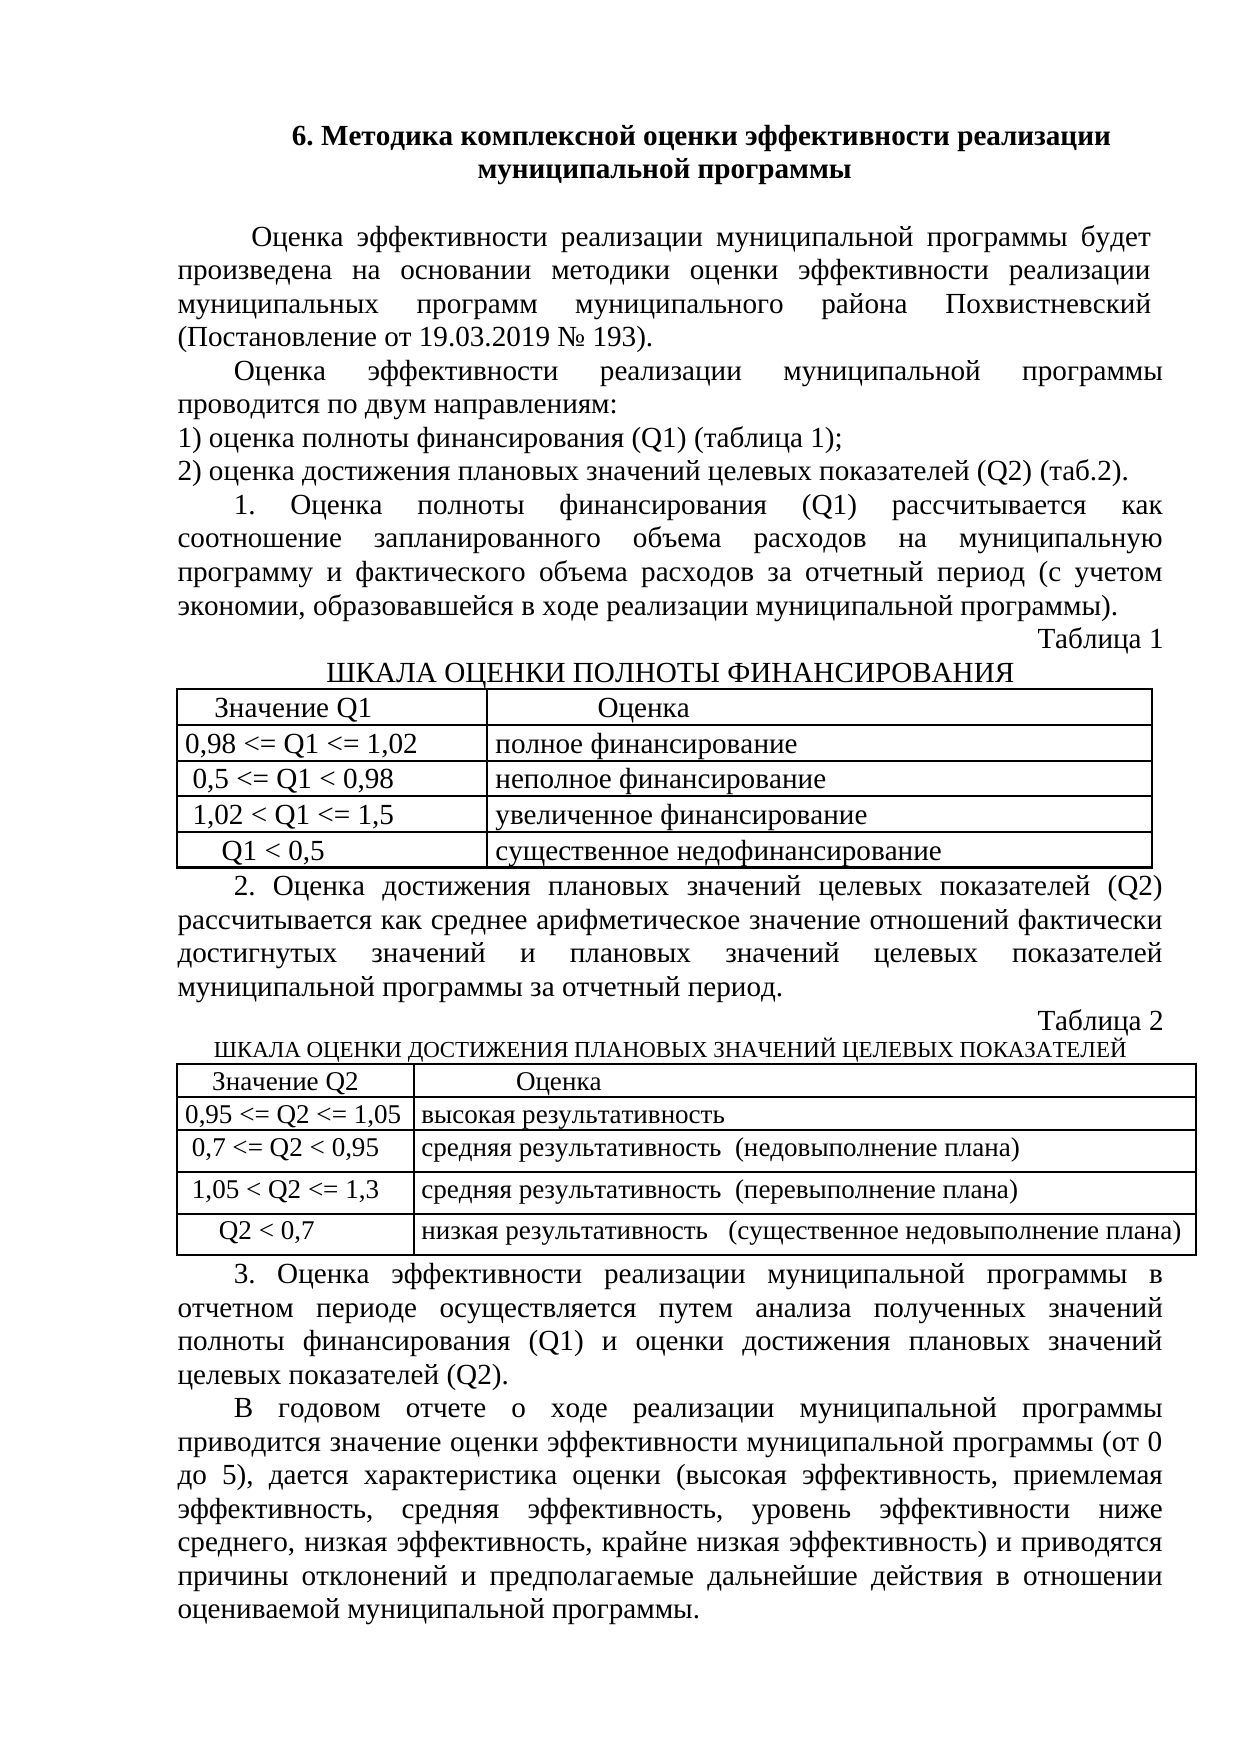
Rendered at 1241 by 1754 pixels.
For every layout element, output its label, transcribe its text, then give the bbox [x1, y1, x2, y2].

table_header Значение Q2 [178, 1065, 413, 1096]
table_cell увеличенное финансирование [488, 797, 1151, 831]
text ШКАЛА ОЦЕНКИ ПОЛНОТЫ ФИНАНСИРОВАНИЯ [177, 655, 1163, 688]
text 1. Оценка полноты финансирования (Q1) рассчитывается как соотношение запланированного объема расходов на муниципальную программу и фактического объема расходов за отчетный период (с учетом экономии, образовавшейся в ходе реализации муниципальной программы). [177, 487, 1163, 621]
text 2) оценка достижения плановых значений целевых показателей (Q2) (таб.2). [177, 453, 1163, 487]
table_cell высокая результативность [415, 1098, 1195, 1129]
table_cell 0,5 <= Q1 < 0,98 [178, 762, 486, 795]
table_cell неполное финансирование [488, 762, 1151, 795]
text Оценка эффективности реализации муниципальной программы проводится по двум направлениям: [177, 353, 1163, 420]
text Оценка эффективности реализации муниципальной программы будет произведена на основании методики оценки эффективности реализации муниципальных программ муниципального района Похвистневский (Постановление от 19.03.2019 № 193). [177, 219, 1152, 353]
table_cell Q2 < 0,7 [178, 1215, 413, 1254]
table_cell 0,98 <= Q1 <= 1,02 [178, 726, 486, 759]
table_cell 1,02 < Q1 <= 1,5 [178, 797, 486, 831]
table_cell 0,7 <= Q2 < 0,95 [178, 1131, 413, 1171]
table_header Оценка [488, 690, 1151, 724]
table_header Значение Q1 [178, 690, 486, 724]
table_cell средняя результативность (перевыполнение плана) [415, 1173, 1195, 1212]
table_cell 0,95 <= Q2 <= 1,05 [178, 1098, 413, 1129]
table_cell 1,05 < Q2 <= 1,3 [178, 1173, 413, 1212]
table_cell низкая результативность (существенное недовыполнение плана) [415, 1215, 1195, 1254]
text В годовом отчете о ходе реализации муниципальной программы приводится значение оценки эффективности муниципальной программы (от 0 до 5), дается характеристика оценки (высокая эффективность, приемлемая эффективность, средняя эффективность, уровень эффективности ниже среднего, низкая эффективность, крайне низкая эффективность) и приводятся причины отклонений и предполагаемые дальнейшие действия в отношении оцениваемой муниципальной программы. [177, 1390, 1163, 1625]
text 1) оценка полноты финансирования (Q1) (таблица 1); [177, 420, 1163, 453]
text ШКАЛА ОЦЕНКИ ДОСТИЖЕНИЯ ПЛАНОВЫХ ЗНАЧЕНИЙ ЦЕЛЕВЫХ ПОКАЗАТЕЛЕЙ [177, 1036, 1163, 1063]
table_cell полное финансирование [488, 726, 1151, 759]
text Таблица 1 [177, 621, 1163, 655]
table_cell существенное недофинансирование [488, 833, 1151, 866]
text 2. Оценка достижения плановых значений целевых показателей (Q2) рассчитывается как среднее арифметическое значение отношений фактически достигнутых значений и плановых значений целевых показателей муниципальной программы за отчетный период. [177, 868, 1163, 1003]
table_cell средняя результативность (недовыполнение плана) [415, 1131, 1195, 1171]
table_cell Q1 < 0,5 [178, 833, 486, 866]
table_header Оценка [415, 1065, 1195, 1096]
text 3. Оценка эффективности реализации муниципальной программы в отчетном периоде осуществляется путем анализа полученных значений полноты финансирования (Q1) и оценки достижения плановых значений целевых показателей (Q2). [177, 1256, 1163, 1390]
text Таблица 2 [177, 1003, 1163, 1036]
text 6. Методика комплексной оценки эффективности реализации муниципальной программы [177, 118, 1152, 185]
